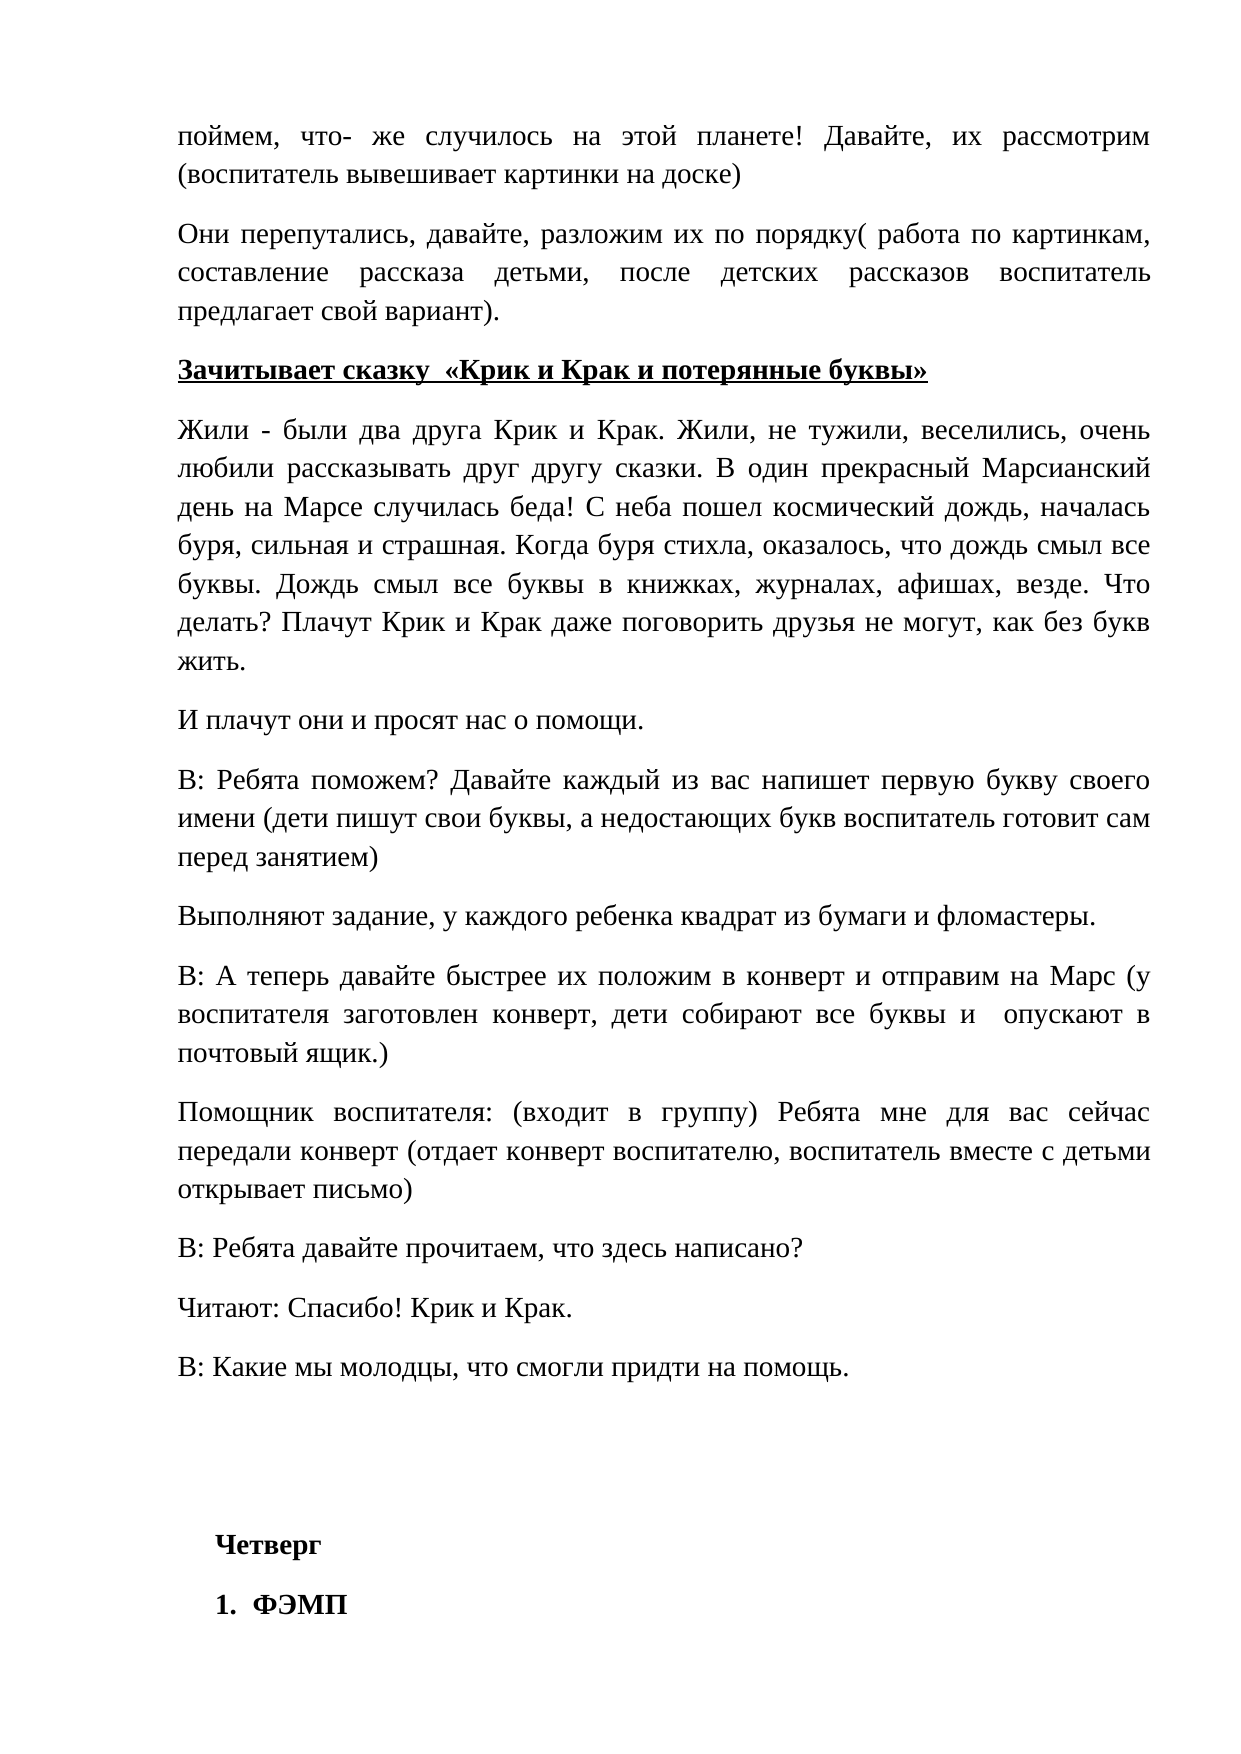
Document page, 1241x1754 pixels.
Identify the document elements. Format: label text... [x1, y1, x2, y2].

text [177, 118, 1152, 190]
text Выполняют задание, у каждого ребенка квадрат из бумаги и фломастеры. [177, 898, 1152, 932]
text В: Ребята поможем? Давайте каждый из вас напишет первую букву своего имени (дети пишут свои буквы, а недостающих букв воспитатель готовит сам перед занятием) [177, 762, 1152, 872]
text В: А теперь давайте быстрее их положим в конверт и отправим на Марс (у воспитателя заготовлен конверт, дети собирают все буквы и опускают в почтовый ящик.) [177, 958, 1152, 1068]
text Зачитывает сказку «Крик и Крак и потерянные буквы» [177, 352, 1152, 386]
text В: Ребята давайте прочитаем, что здесь написано? [177, 1231, 1152, 1264]
text Жили - были два друга Крик и Крак. Жили, не тужили, веселились, очень любили рассказывать друг другу сказки. В один прекрасный Марсианский день на Марсе случилась беда! С неба пошел космический дождь, началась буря, сильная и страшная. Когда буря стихла, оказалось, что дождь смыл все буквы. Дождь смыл все буквы в книжках, журналах, афишах, везде. Что делать? Плачут Крик и Крак даже поговорить друзья не могут, как без букв жить. [177, 412, 1152, 677]
list ФЭМП [215, 1587, 1152, 1620]
text Помощник воспитателя: (входит в группу) Ребята мне для вас сейчас передали конверт (отдает конверт воспитателю, воспитатель вместе с детьми открывает письмо) [177, 1094, 1152, 1205]
text В: Какие мы молодцы, что смогли придти на помощь. [177, 1349, 1152, 1383]
text Они перепутались, давайте, разложим их по порядку( работа по картинкам, составление рассказа детьми, после детских рассказов воспитатель предлагает свой вариант). [177, 216, 1152, 327]
text Четверг [177, 1527, 1152, 1561]
text И плачут они и просят нас о помощи. [177, 702, 1152, 736]
text Читают: Спасибо! Крик и Крак. [177, 1290, 1152, 1323]
